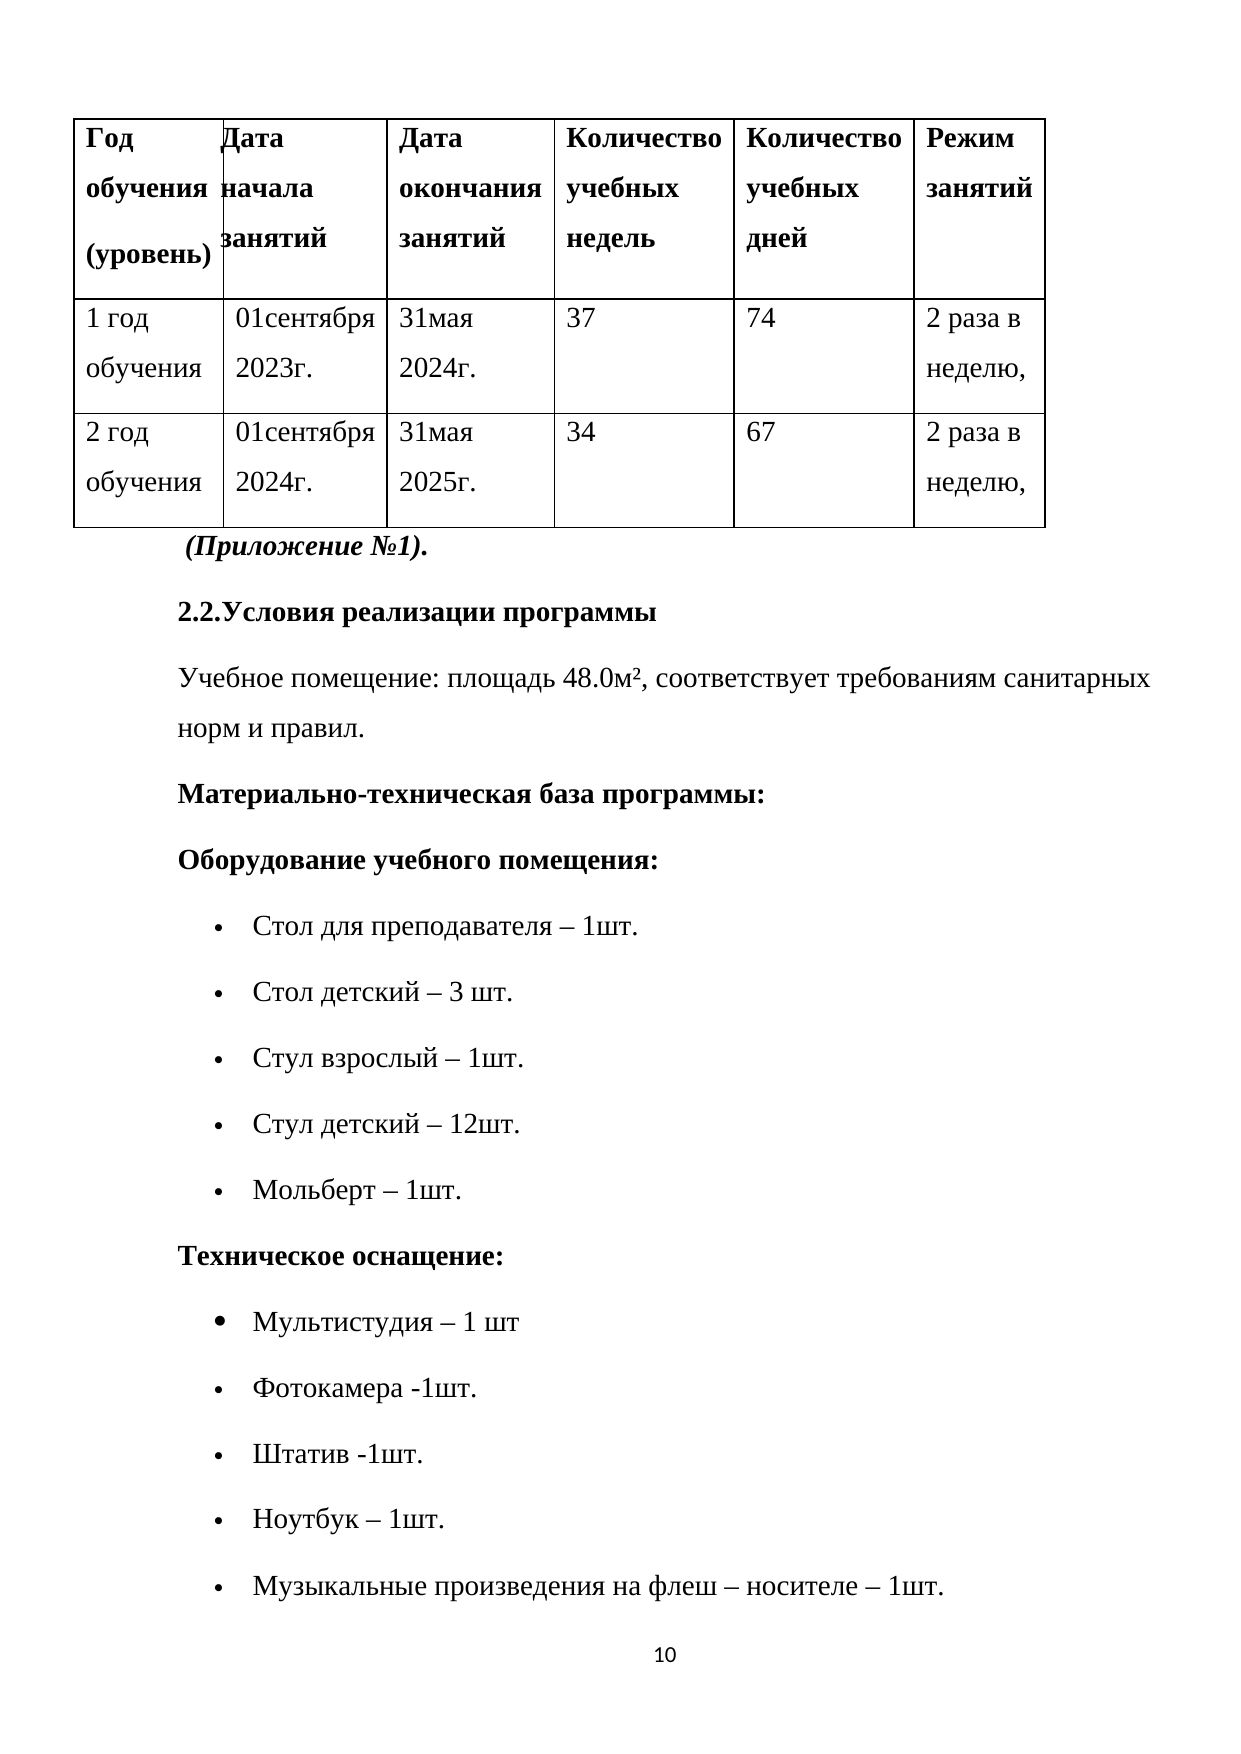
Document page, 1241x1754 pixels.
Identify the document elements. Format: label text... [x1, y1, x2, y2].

table_header Дата начала занятий [224, 120, 386, 298]
table_cell 37 [555, 300, 733, 412]
table_cell 31мая 2024г. [388, 300, 554, 412]
table_cell 34 [555, 414, 733, 527]
list Штатив -1шт. [215, 1436, 1152, 1469]
table_cell 2 раза в неделю, [915, 414, 1044, 527]
text Материально-техническая база программы: [177, 776, 1152, 810]
list Стол для преподавателя – 1шт. [215, 908, 1152, 942]
table_cell 67 [735, 414, 913, 527]
table_cell 01сентября 2023г. [224, 300, 386, 412]
text (Приложение №1). [177, 528, 1152, 562]
list Мольберт – 1шт. [215, 1172, 1152, 1205]
table_cell 2 год обучения [75, 414, 223, 527]
table_cell 31мая 2025г. [388, 414, 554, 527]
table_cell 74 [735, 300, 913, 412]
list Стол детский – 3 шт. [215, 974, 1152, 1008]
text Оборудование учебного помещения: [177, 842, 1152, 876]
table_header Режим занятий [915, 120, 1044, 298]
table_cell 1 год обучения [75, 300, 223, 412]
list Ноутбук – 1шт. [215, 1502, 1152, 1535]
list Стул взрослый – 1шт. [215, 1040, 1152, 1073]
table_cell 2 раза в неделю, [915, 300, 1044, 412]
table_header Год обучения (уровень) [75, 120, 223, 298]
list Стул детский – 12шт. [215, 1106, 1152, 1139]
text Учебное помещение: площадь 48.0м², соответствует требованиям санитарных норм и правил. [177, 660, 1152, 744]
text Техническое оснащение: [177, 1238, 1152, 1271]
table_cell 01сентября 2024г. [224, 414, 386, 527]
list Фотокамера -1шт. [215, 1370, 1152, 1403]
text 2.2.Условия реализации программы [177, 594, 1152, 628]
table_header Количество учебных недель [555, 120, 733, 298]
list Музыкальные произведения на флеш – носителе – 1шт. [215, 1568, 1152, 1601]
table_header Дата окончания занятий [388, 120, 554, 298]
table_header Количество учебных дней [735, 120, 913, 298]
list Мультистудия – 1 шт [215, 1304, 1152, 1337]
